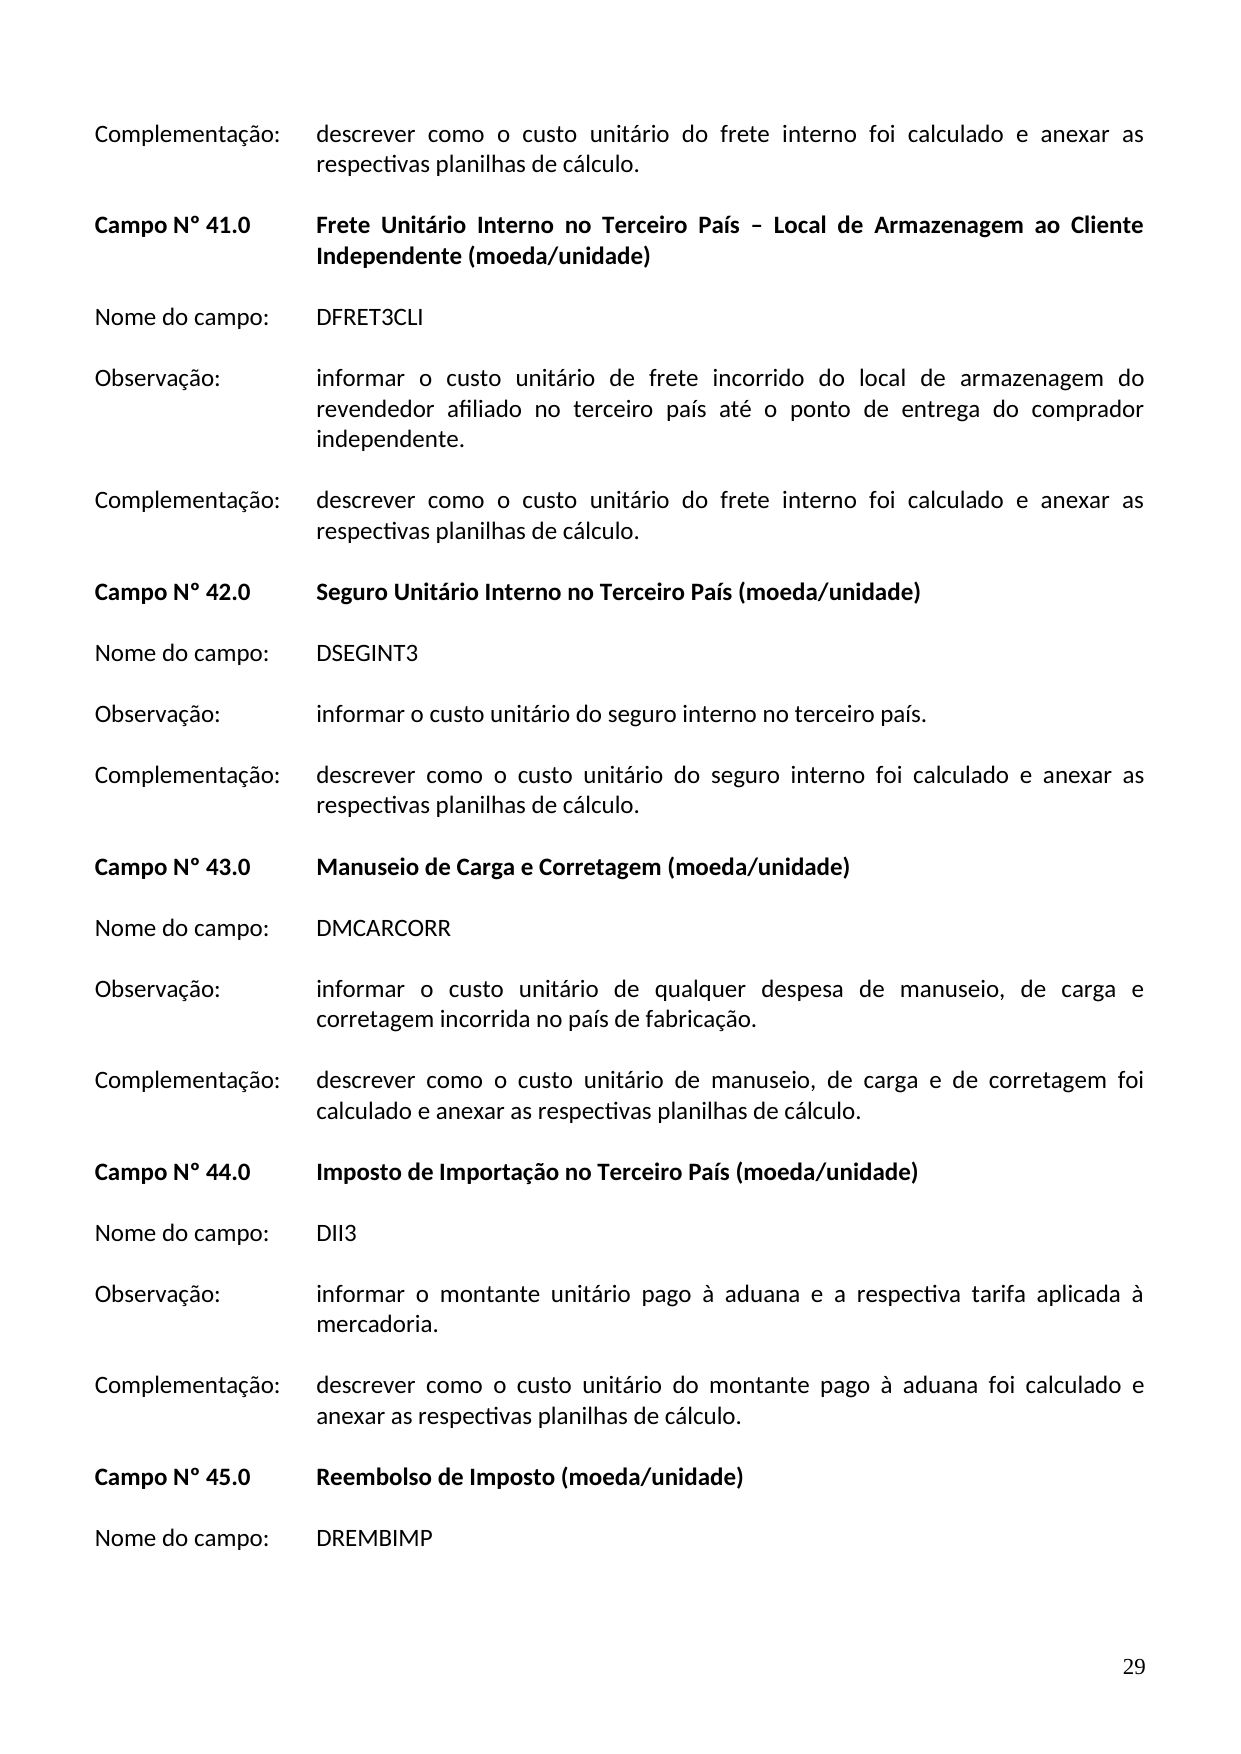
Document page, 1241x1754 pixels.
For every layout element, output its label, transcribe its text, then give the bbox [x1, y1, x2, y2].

text Campo Nº 42.0 Seguro Unitário Interno no Terceiro País (moeda/unidade) [94, 576, 1146, 606]
text Nome do campo: DSEGINT3 [94, 637, 1146, 667]
text Nome do campo: DMCARCORR [94, 912, 1146, 942]
text Campo Nº 45.0 Reembolso de Imposto (moeda/unidade) [94, 1461, 1146, 1492]
text Campo Nº 44.0 Imposto de Importação no Terceiro País (moeda/unidade) [94, 1156, 1146, 1186]
text Nome do campo: DREMBIMP [94, 1522, 1146, 1553]
text Complementação: descrever como o custo unitário de manuseio, de carga e de corretagem foi calculado e anexar as respectivas planilhas de cálculo. [94, 1064, 1146, 1125]
text Campo Nº 43.0 Manuseio de Carga e Corretagem (moeda/unidade) [94, 851, 1146, 881]
text Complementação: descrever como o custo unitário do seguro interno foi calculado e anexar as respectivas planilhas de cálculo. [94, 759, 1146, 820]
text Complementação: descrever como o custo unitário do montante pago à aduana foi calculado e anexar as respectivas planilhas de cálculo. [94, 1369, 1146, 1431]
text Nome do campo: DII3 [94, 1217, 1146, 1247]
text Nome do campo: DFRET3CLI [94, 301, 1146, 332]
text Observação: informar o custo unitário de qualquer despesa de manuseio, de carga e corretagem incorrida no país de fabricação. [94, 973, 1146, 1034]
text Complementação: descrever como o custo unitário do frete interno foi calculado e anexar as respectivas planilhas de cálculo. [94, 484, 1146, 545]
text Complementação: descrever como o custo unitário do frete interno foi calculado e anexar as respectivas planilhas de cálculo. [94, 118, 1146, 179]
text Observação: informar o custo unitário de frete incorrido do local de armazenagem do revendedor afiliado no terceiro país até o ponto de entrega do comprador independente. [94, 362, 1146, 454]
text Observação: informar o montante unitário pago à aduana e a respectiva tarifa aplicada à mercadoria. [94, 1278, 1146, 1339]
text Observação: informar o custo unitário do seguro interno no terceiro país. [94, 698, 1146, 728]
text Campo Nº 41.0 Frete Unitário Interno no Terceiro País – Local de Armazenagem ao Cliente Independente (moeda/unidade) [94, 210, 1146, 271]
